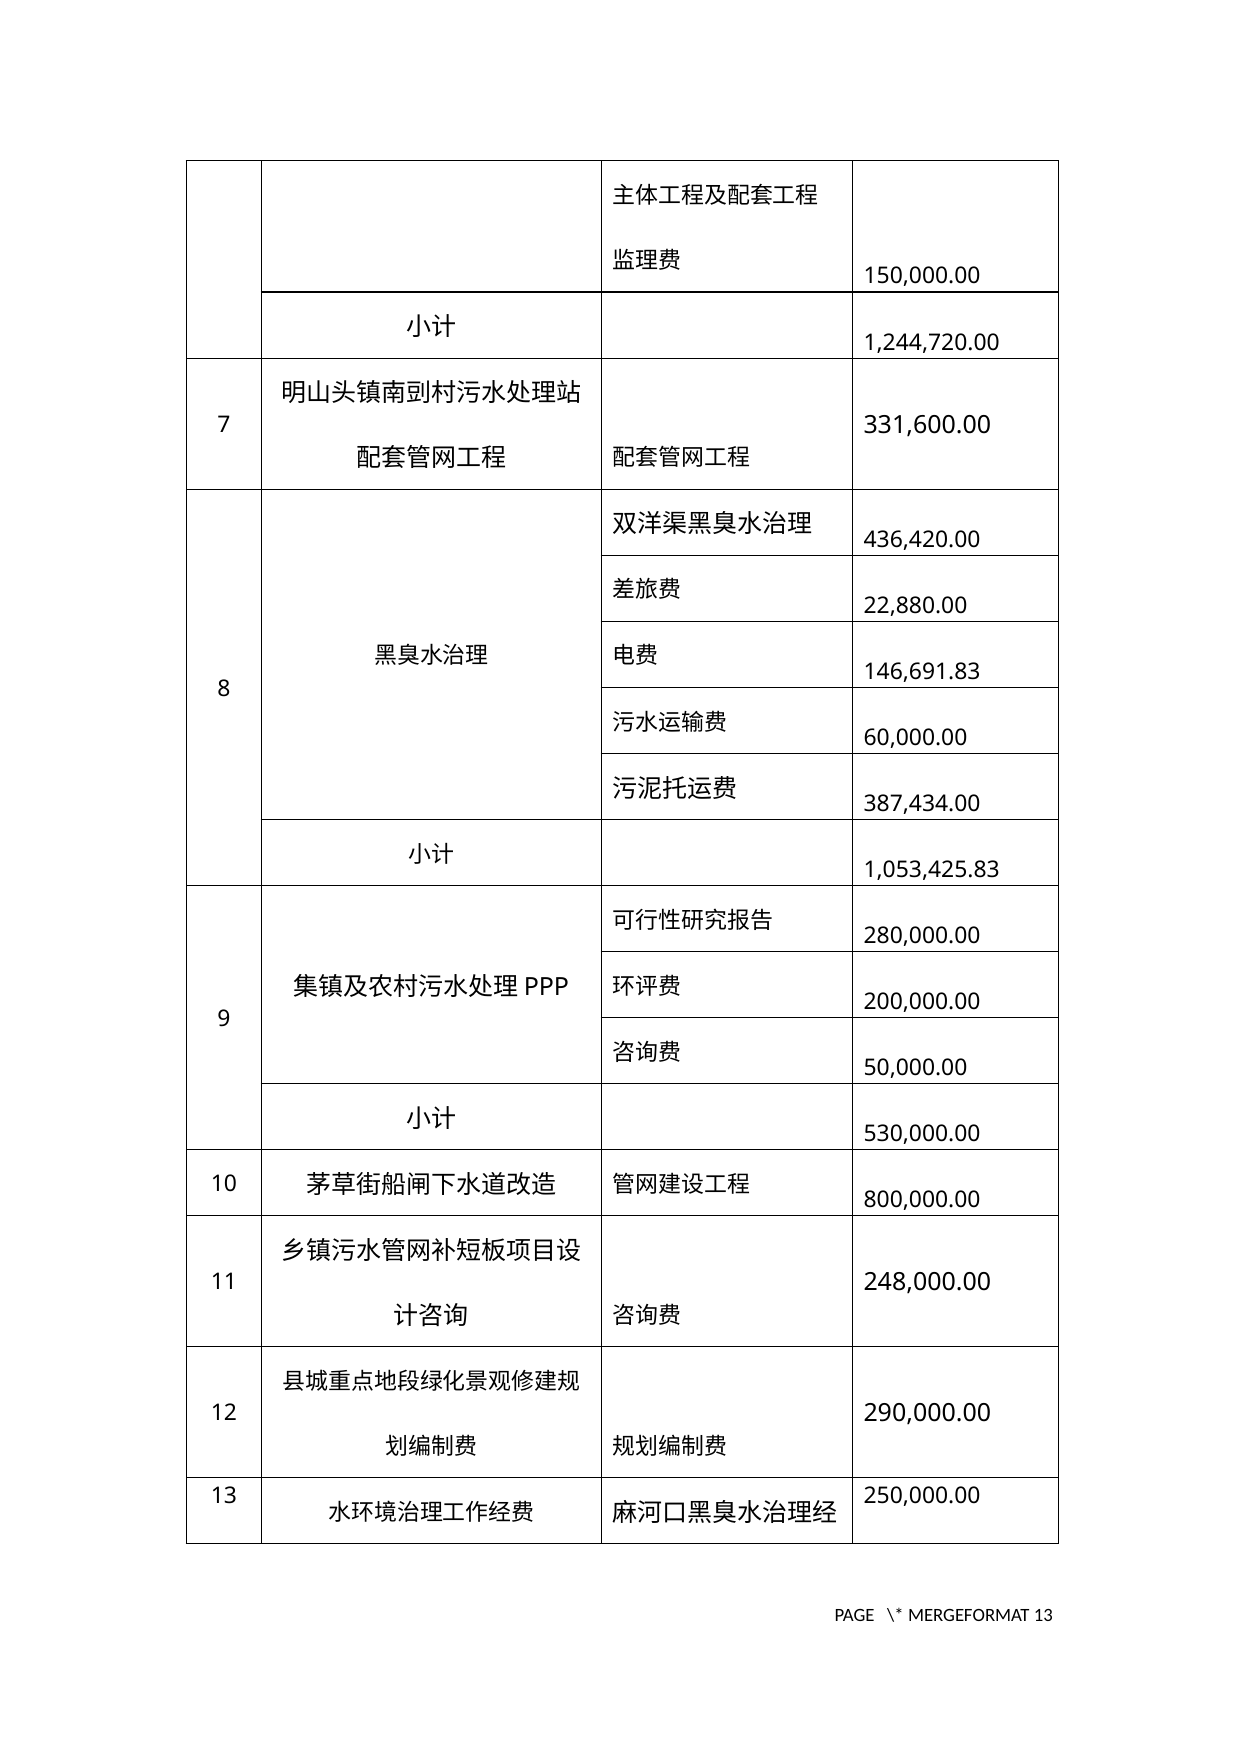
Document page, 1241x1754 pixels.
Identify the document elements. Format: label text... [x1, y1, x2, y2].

table_cell 可行性研究报告 [602, 886, 852, 951]
table_cell 小计 [262, 820, 601, 885]
table_cell 县城重点地段绿化景观修建规划编制费 [262, 1347, 601, 1477]
table_cell [602, 293, 852, 357]
table_cell 150,000.00 [853, 161, 1058, 291]
table_cell 小计 [262, 293, 601, 357]
table_cell 248,000.00 [853, 1216, 1058, 1346]
table_cell 290,000.00 [853, 1347, 1058, 1477]
table_cell 12 [187, 1347, 261, 1477]
table_cell 13 [187, 1478, 261, 1543]
table_cell 10 [187, 1150, 261, 1215]
table_cell 530,000.00 [853, 1084, 1058, 1149]
table_cell 11 [187, 1216, 261, 1346]
table_cell 电费 [602, 622, 852, 687]
table_cell 50,000.00 [853, 1018, 1058, 1083]
table_cell 800,000.00 [853, 1150, 1058, 1215]
table_cell 黑臭水治理 [262, 490, 601, 819]
table_cell 1,244,720.00 [853, 293, 1058, 357]
table_cell 200,000.00 [853, 952, 1058, 1017]
table_cell 咨询费 [602, 1216, 852, 1346]
table_cell 7 [187, 359, 261, 488]
table_cell 22,880.00 [853, 556, 1058, 621]
table_cell 331,600.00 [853, 359, 1058, 488]
table_cell 387,434.00 [853, 754, 1058, 819]
table_cell 麻河口黑臭水治理经费 [602, 1478, 852, 1543]
table_cell 双洋渠黑臭水治理 [602, 490, 852, 554]
table_cell 9 [187, 886, 261, 1149]
table_cell [602, 820, 852, 885]
table_cell 250,000.00 [853, 1478, 1058, 1543]
table_cell 水环境治理工作经费 [262, 1478, 601, 1543]
table_cell 管网建设工程 [602, 1150, 852, 1215]
table_cell 146,691.83 [853, 622, 1058, 687]
table_cell 配套管网工程 [602, 359, 852, 488]
table_cell 规划编制费 [602, 1347, 852, 1477]
table_cell 集镇及农村污水处理PPP [262, 886, 601, 1083]
table_cell 乡镇污水管网补短板项目设计咨询 [262, 1216, 601, 1346]
table_cell 主体工程及配套工程监理费 [602, 161, 852, 291]
table_cell 小计 [262, 1084, 601, 1149]
table_cell 污水运输费 [602, 688, 852, 753]
table_cell 8 [187, 490, 261, 885]
table_cell 436,420.00 [853, 490, 1058, 554]
table_cell 明山头镇南剅村污水处理站配套管网工程 [262, 359, 601, 488]
table_cell 污泥托运费 [602, 754, 852, 819]
table_cell 环评费 [602, 952, 852, 1017]
table_cell 茅草街船闸下水道改造 [262, 1150, 601, 1215]
table_cell 1,053,425.83 [853, 820, 1058, 885]
table_cell 280,000.00 [853, 886, 1058, 951]
table_cell 60,000.00 [853, 688, 1058, 753]
table_cell 差旅费 [602, 556, 852, 621]
table_cell [602, 1084, 852, 1149]
table_cell 咨询费 [602, 1018, 852, 1083]
